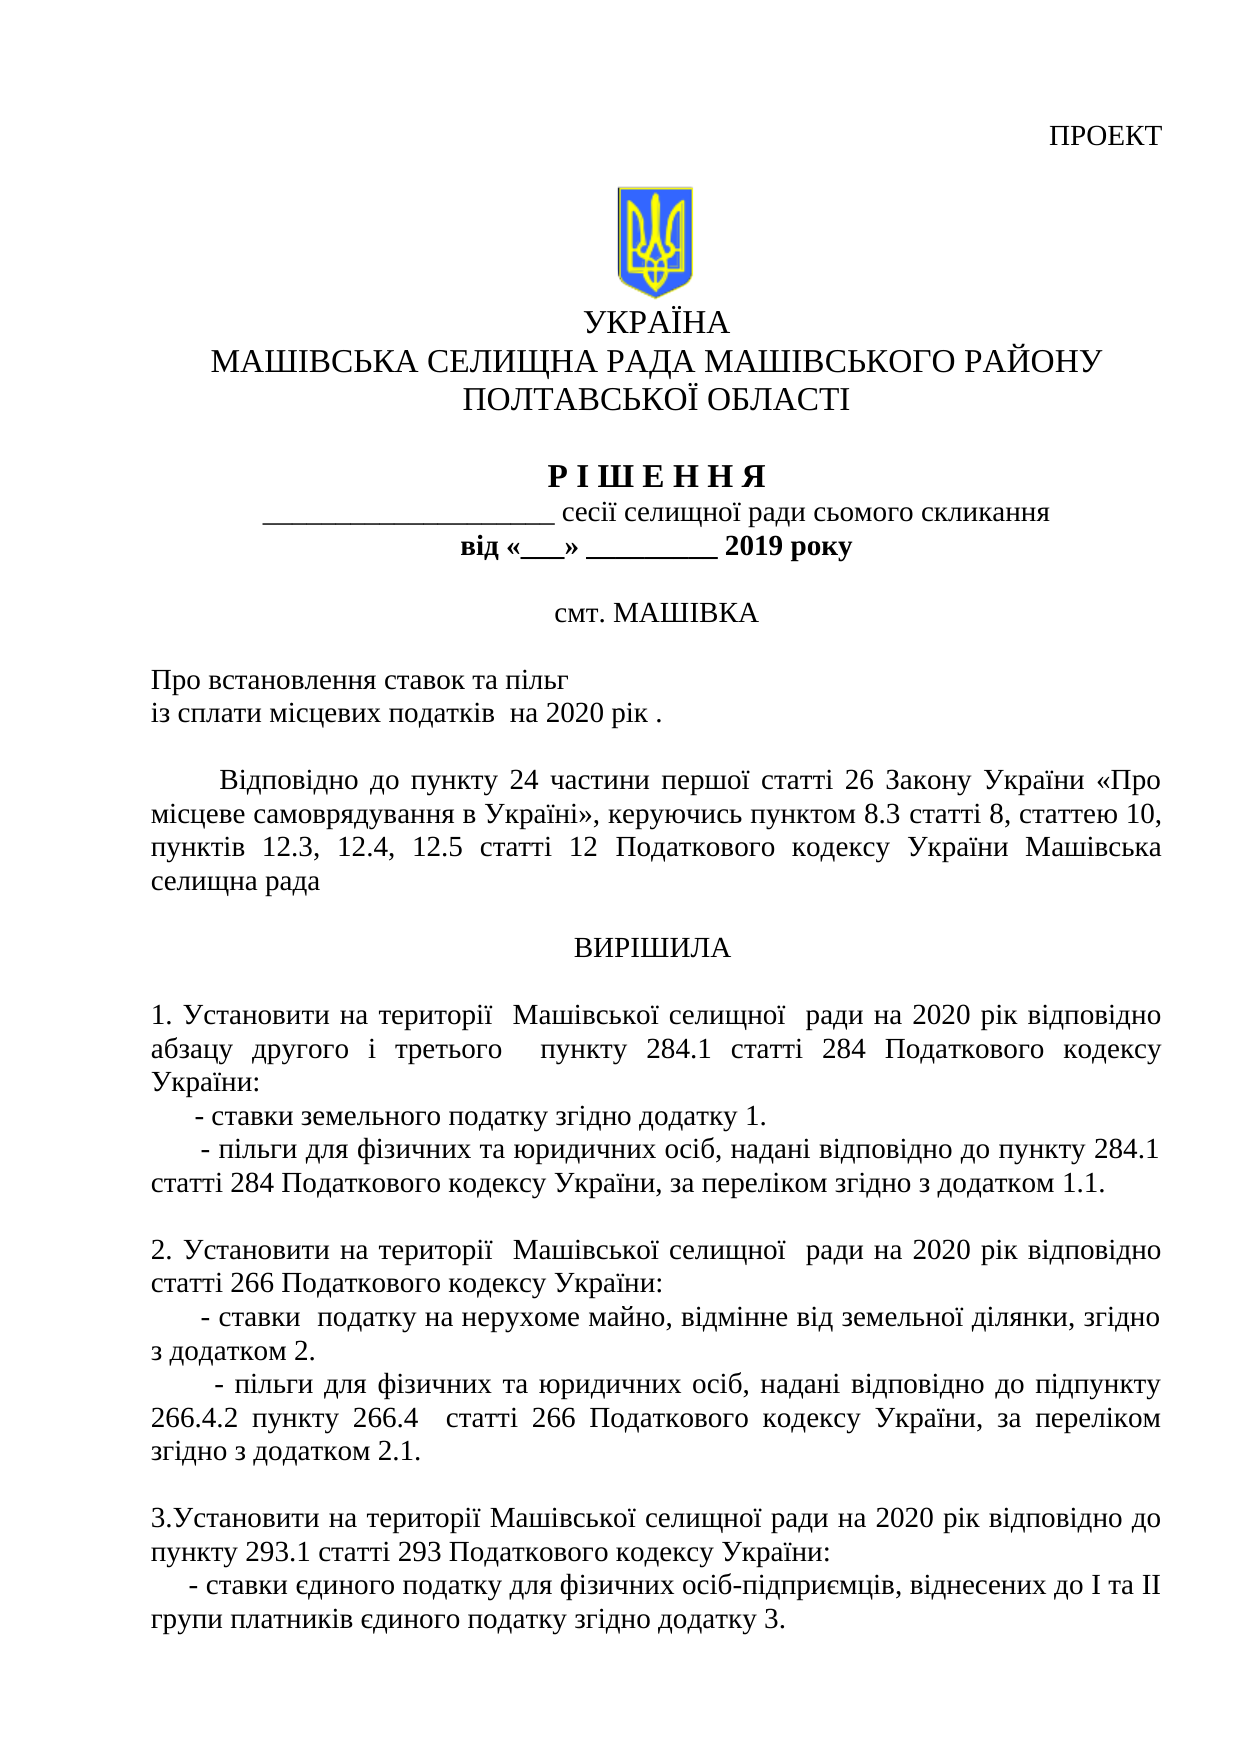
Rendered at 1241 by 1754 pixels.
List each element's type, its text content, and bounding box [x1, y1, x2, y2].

text ВИРІШИЛА [151, 930, 1162, 964]
text ПРОЕКТ [151, 118, 1162, 152]
text МАШІВСЬКА СЕЛИЩНА РАДА МАШІВСЬКОГО РАЙОНУ ПОЛТАВСЬКОЇ ОБЛАСТІ [151, 341, 1162, 417]
text із сплати місцевих податків на 2020 рік . [151, 695, 1162, 729]
text Р І Ш Е Н Н Я [151, 456, 1162, 494]
text 2. Установити на території Машівської селищної ради на 2020 рік відповідно статті 266 Податкового кодексу України: [151, 1232, 1162, 1299]
list 3.Установити на території Машівської селищної ради на 2020 рік відповідно до пункту 293.1 статті 293 Податкового кодексу України: [151, 1500, 1162, 1567]
text ____________________ сесії селищної ради сьомого скликання [151, 494, 1162, 528]
list - ставки єдиного податку для фізичних осіб-підприємців, віднесених до І та ІІ групи платників єдиного податку згідно додатку 3. [151, 1567, 1162, 1634]
list - пільги для фізичних та юридичних осіб, надані відповідно до пункту 284.1 статті 284 Податкового кодексу України, за переліком згідно з додатком 1.1. [151, 1131, 1162, 1198]
list - ставки податку на нерухоме майно, відмінне від земельної ділянки, згідно з додатком 2. [151, 1299, 1162, 1366]
text смт. МАШІВКА [151, 595, 1162, 628]
text Про встановлення ставок та пільг [151, 662, 1162, 695]
list - ставки земельного податку згідно додатку 1. [151, 1098, 1162, 1131]
text від «___» _________ 2019 року [151, 528, 1162, 561]
text УКРАЇНА [151, 302, 1162, 341]
text 1. Установити на території Машівської селищної ради на 2020 рік відповідно абзацу другого і третього пункту 284.1 статті 284 Податкового кодексу України: [151, 997, 1162, 1098]
text Відповідно до пункту 24 частини першої статті 26 Закону України «Про місцеве самоврядування в Україні», керуючись пунктом 8.3 статті 8, статтею 10, пунктів 12.3, 12.4, 12.5 статті 12 Податкового кодексу України Машівська селищна рада [151, 762, 1162, 897]
list - пільги для фізичних та юридичних осіб, надані відповідно до підпункту 266.4.2 пункту 266.4 статті 266 Податкового кодексу України, за переліком згідно з додатком 2.1. [151, 1366, 1162, 1467]
